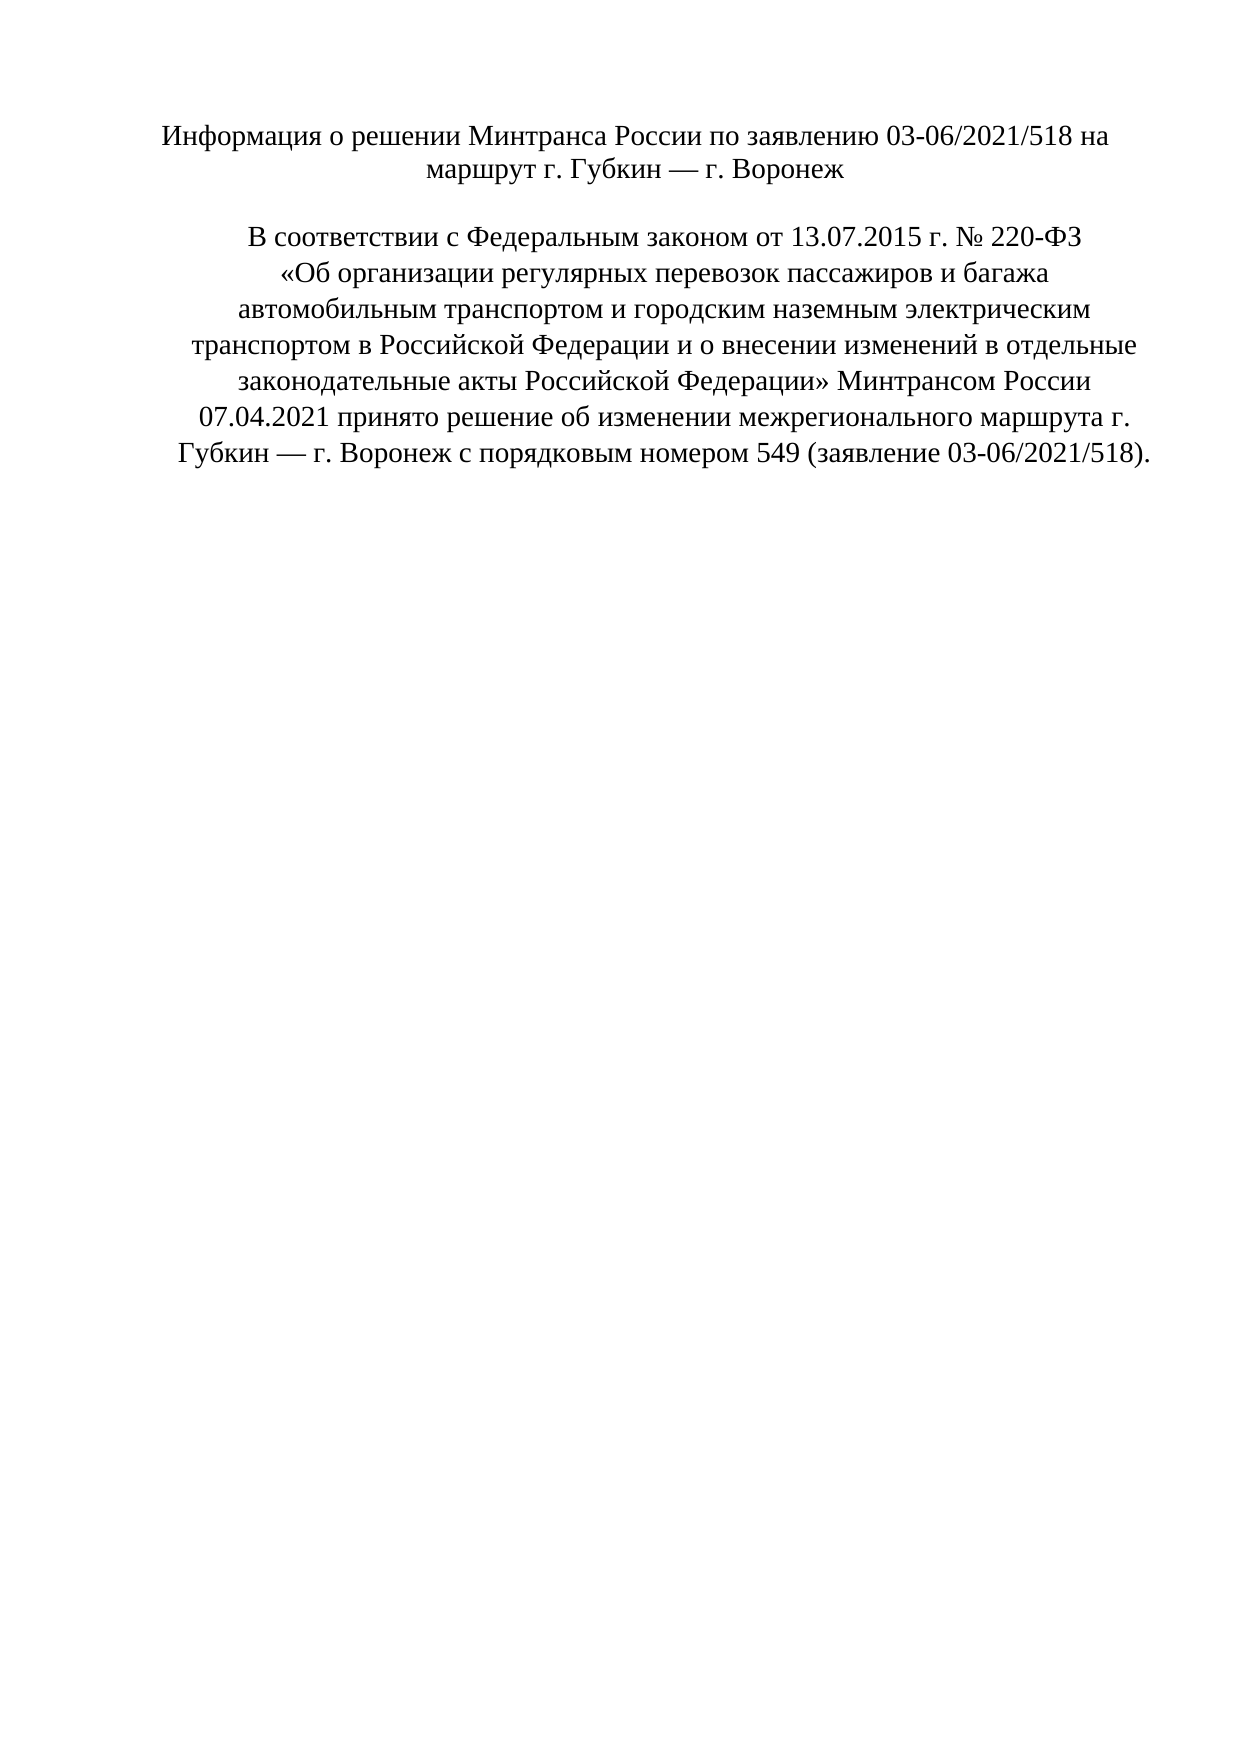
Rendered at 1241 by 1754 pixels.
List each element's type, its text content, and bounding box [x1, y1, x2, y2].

text Информация о решении Минтранса России по заявлению 03-06/2021/518 на маршрут г. Губкин — г. Воронеж [118, 118, 1152, 185]
text В соответствии с Федеральным законом от 13.07.2015 г. № 220-ФЗ «Об организации регулярных перевозок пассажиров и багажа автомобильным транспортом и городским наземным электрическим транспортом в Российской Федерации и о внесении изменений в отдельные законодательные акты Российской Федерации» Минтрансом России 07.04.2021 принято решение об изменении межрегионального маршрута г. Губкин — г. Воронеж с порядковым номером 549 (заявление 03-06/2021/518). [177, 219, 1152, 469]
